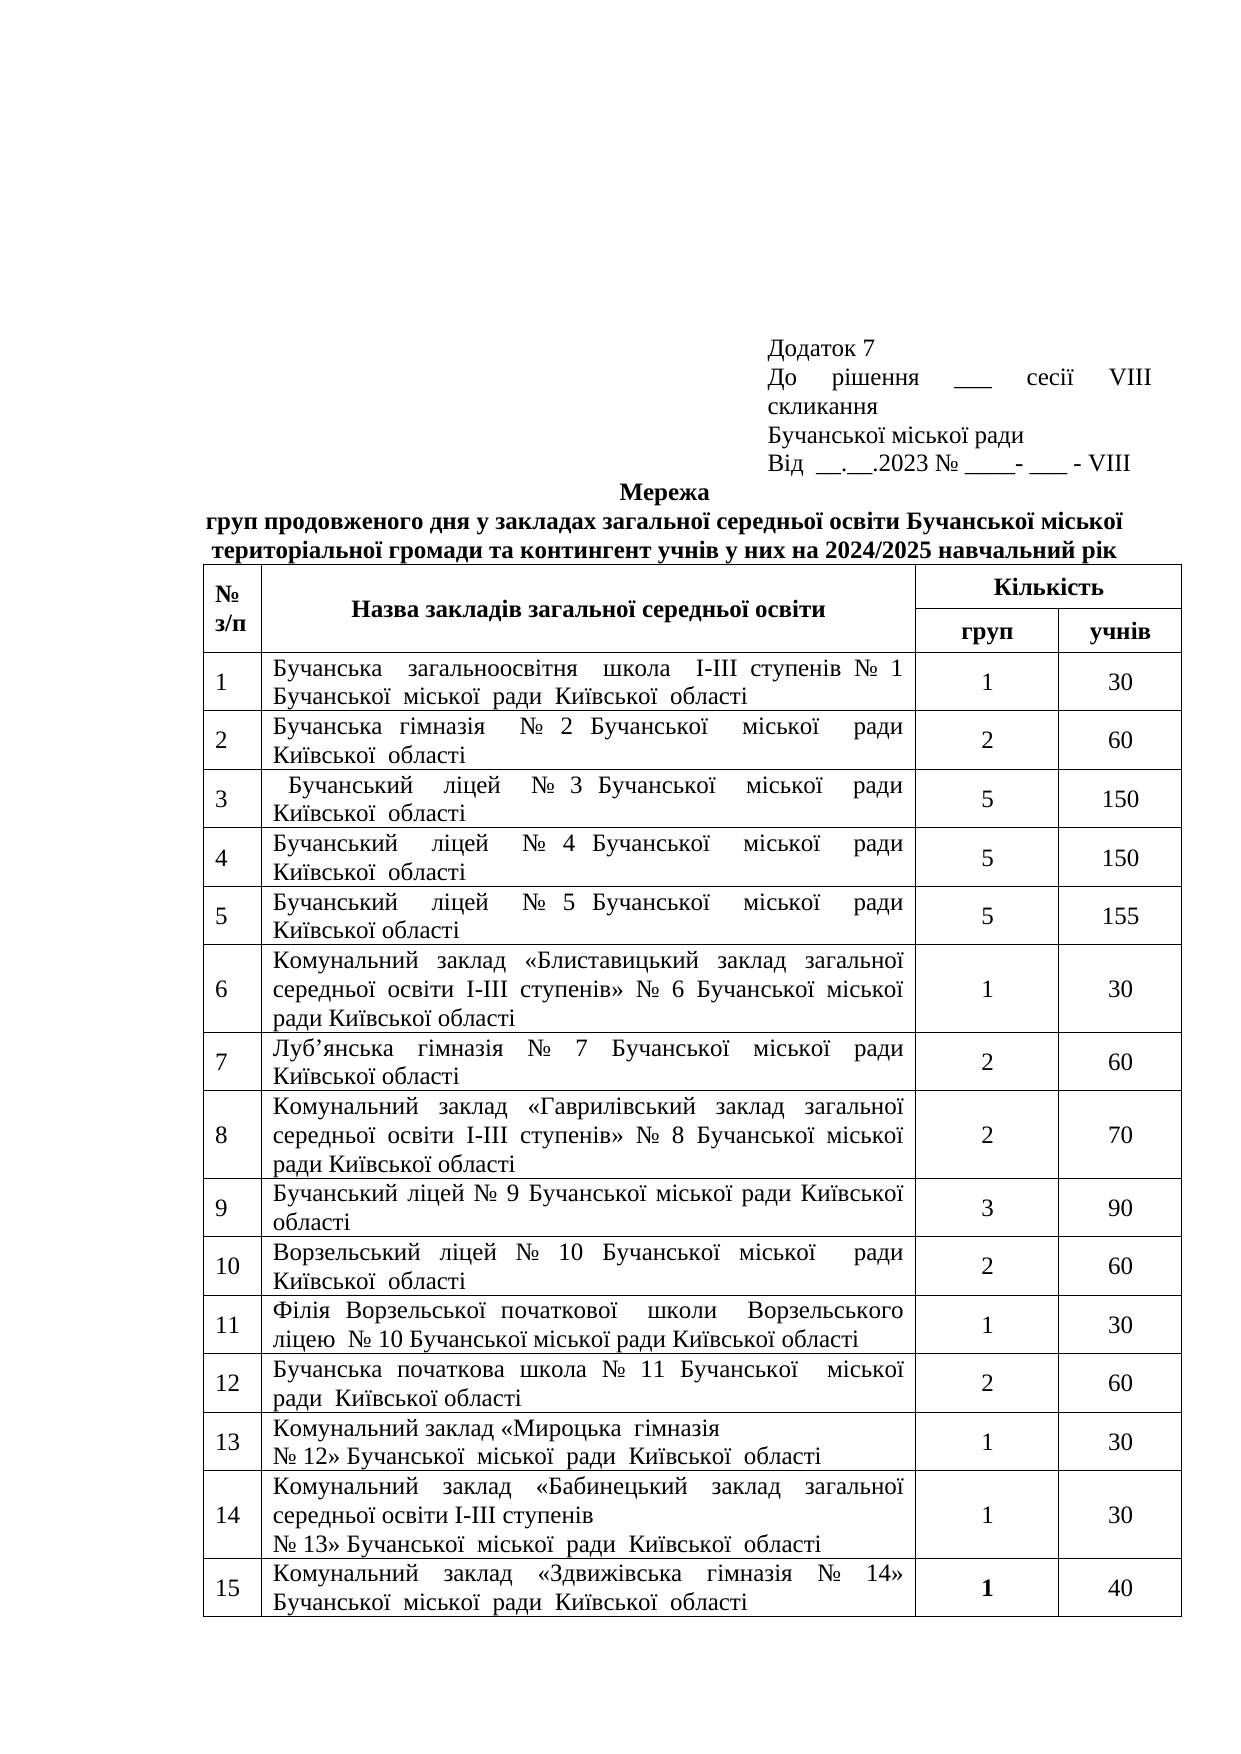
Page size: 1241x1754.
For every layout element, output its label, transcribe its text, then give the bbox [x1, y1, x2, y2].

table_cell 3 [204, 770, 261, 827]
table_cell Бучанська загальноосвітня школа І-ІІІ ступенів № 1 Бучанської міської ради Київської області [262, 653, 915, 710]
table_cell 60 [1059, 1033, 1181, 1090]
table_cell 2 [204, 711, 261, 769]
table_cell учнів [1059, 609, 1181, 652]
table_cell 1 [204, 653, 261, 710]
table_cell Ворзельський ліцей № 10 Бучанської міської ради Київської області [262, 1237, 915, 1294]
table_cell Бучанська гімназія № 2 Бучанської міської ради Київської області [262, 711, 915, 769]
text Мережа [177, 477, 1152, 506]
table_cell 60 [1059, 711, 1181, 769]
table_cell Бучанський ліцей № 4 Бучанської міської ради Київської області [262, 828, 915, 886]
text груп продовженого дня у закладах загальної середньої освіти Бучанської міської територіальної громади та контингент учнів у них на 2024/2025 навчальний рік [177, 506, 1152, 563]
table_cell 70 [1059, 1091, 1181, 1177]
table_cell 7 [204, 1033, 261, 1090]
table_cell 30 [1059, 945, 1181, 1032]
table_cell 8 [204, 1091, 261, 1177]
table_cell 1 [916, 1296, 1058, 1353]
table_cell Бучанський ліцей № 5 Бучанської міської ради Київської області [262, 887, 915, 944]
table_cell Філія Ворзельської початкової школи Ворзельського ліцею № 10 Бучанської міської ради Київської області [262, 1296, 915, 1353]
table_cell Комунальний заклад «Мироцька гімназія № 12» Бучанської міської ради Київської області [262, 1413, 915, 1470]
table_cell 10 [204, 1237, 261, 1294]
table_cell 155 [1059, 887, 1181, 944]
table_cell 150 [1059, 828, 1181, 886]
table_cell 1 [916, 1559, 1058, 1616]
table_cell 2 [916, 1033, 1058, 1090]
table_cell 2 [916, 1091, 1058, 1177]
table_cell 40 [1059, 1559, 1181, 1616]
text Додаток 7 [767, 333, 1152, 362]
table_cell Бучанська початкова школа № 11 Бучанської міської ради Київської області [262, 1354, 915, 1412]
table_cell 5 [204, 887, 261, 944]
table_cell 1 [916, 1413, 1058, 1470]
table_cell Комунальний заклад «Бабинецький заклад загальної середньої освіти І-ІІІ ступенів № 13» Бучанської міської ради Київської області [262, 1471, 915, 1557]
table_cell 2 [916, 1354, 1058, 1412]
table_cell 2 [916, 711, 1058, 769]
table_cell Бучанський ліцей № 9 Бучанської міської ради Київської області [262, 1179, 915, 1236]
table_header Назва закладів загальної середньої освіти [262, 565, 915, 652]
table_cell Комунальний заклад «Здвижівська гімназія № 14» Бучанської міської ради Київської області [262, 1559, 915, 1616]
table_cell 30 [1059, 1413, 1181, 1470]
table_header № з/п [204, 565, 261, 652]
table_cell 1 [916, 1471, 1058, 1557]
text Бучанської міської ради [767, 420, 1152, 448]
table_cell 5 [916, 887, 1058, 944]
table_cell 13 [204, 1413, 261, 1470]
table_cell 90 [1059, 1179, 1181, 1236]
table_cell Комунальний заклад «Блиставицький заклад загальної середньої освіти І-ІІІ ступенів» № 6 Бучанської міської ради Київської області [262, 945, 915, 1032]
table_cell 30 [1059, 1296, 1181, 1353]
table_cell 60 [1059, 1354, 1181, 1412]
table_cell 12 [204, 1354, 261, 1412]
table_cell 9 [204, 1179, 261, 1236]
table_cell 5 [916, 770, 1058, 827]
table_cell 1 [916, 653, 1058, 710]
table_cell 11 [204, 1296, 261, 1353]
table_cell 5 [916, 828, 1058, 886]
text До рішення ___ сесії VIIІ скликання [767, 362, 1152, 420]
table_cell Луб’янська гімназія № 7 Бучанської міської ради Київської області [262, 1033, 915, 1090]
table_cell 3 [916, 1179, 1058, 1236]
table_cell груп [916, 609, 1058, 652]
table_cell 2 [916, 1237, 1058, 1294]
table_cell 1 [916, 945, 1058, 1032]
table_cell Бучанський ліцей № 3 Бучанської міської ради Київської області [262, 770, 915, 827]
table_header Кількість [916, 565, 1181, 608]
table_cell 15 [204, 1559, 261, 1616]
table_cell Комунальний заклад «Гаврилівський заклад загальної середньої освіти І-ІІІ ступенів» № 8 Бучанської міської ради Київської області [262, 1091, 915, 1177]
table_cell 30 [1059, 1471, 1181, 1557]
table_cell 6 [204, 945, 261, 1032]
table_cell 4 [204, 828, 261, 886]
table_cell 150 [1059, 770, 1181, 827]
table_cell 60 [1059, 1237, 1181, 1294]
text Від __.__.2023 № ____- ___ - VIIІ [767, 448, 1152, 477]
table_cell 14 [204, 1471, 261, 1557]
table_cell 30 [1059, 653, 1181, 710]
